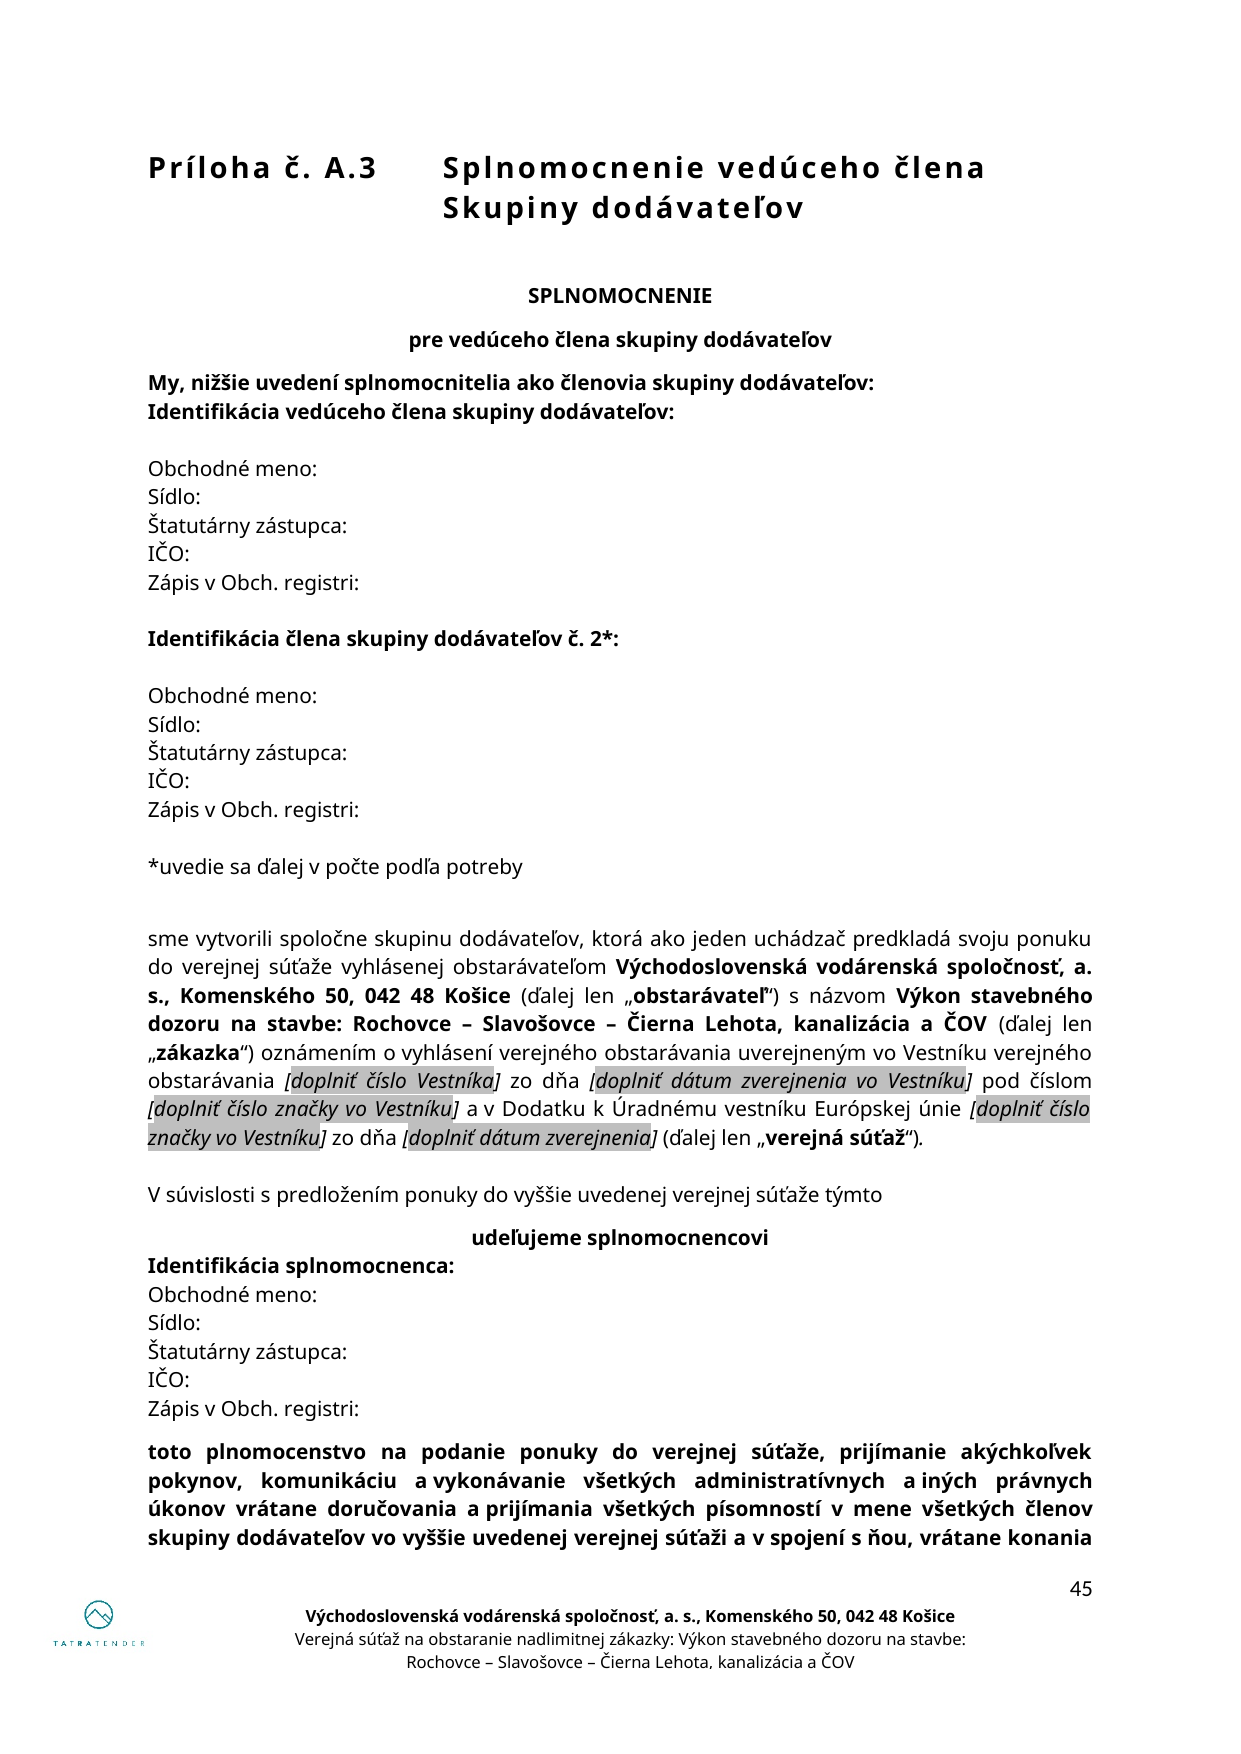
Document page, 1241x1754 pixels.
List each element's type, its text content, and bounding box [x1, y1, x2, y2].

text IČO: [148, 539, 1093, 568]
text sme vytvorili spoločne skupinu dodávateľov, ktorá ako jeden uchádzač predkladá svoju ponuku do verejnej súťaže vyhlásenej obstarávateľom Východoslovenská vodárenská spoločnosť, a. s., Komenského 50, 042 48 Košice (ďalej len „obstarávateľ“) s názvom Výkon stavebného dozoru na stavbe: Rochovce – Slavošovce – Čierna Lehota, kanalizácia a ČOV (ďalej len „zákazka“) oznámením o vyhlásení verejného obstarávania uverejneným vo Vestníku verejného obstarávania [doplniť číslo Vestníka] zo dňa [doplniť dátum zverejnenia vo Vestníku] pod číslom [doplniť číslo značky vo Vestníku] a v Dodatku k Úradnému vestníku Európskej únie [doplniť číslo značky vo Vestníku] zo dňa [doplniť dátum zverejnenia] (ďalej len „verejná súťaž“). [148, 924, 1093, 1151]
text pre vedúceho člena skupiny dodávateľov [148, 325, 1093, 353]
text V súvislosti s predložením ponuky do vyššie uvedenej verejnej súťaže týmto [148, 1180, 1093, 1208]
text Identifikácia člena skupiny dodávateľov č. 2*: [148, 624, 1093, 653]
text Sídlo: [148, 482, 1093, 511]
text udeľujeme splnomocnencovi [148, 1223, 1093, 1252]
text SPLNOMOCNENIE [148, 282, 1093, 310]
text Zápis v Obch. registri: [148, 568, 1093, 596]
text Štatutárny zástupca: [148, 511, 1093, 539]
picture [32, 1576, 165, 1670]
text My, nižšie uvedení splnomocnitelia ako členovia skupiny dodávateľov: [148, 368, 1093, 397]
text Štatutárny zástupca: [148, 738, 1093, 767]
text Zápis v Obch. registri: [148, 1394, 1093, 1422]
text Príloha č. A.3 Splnomocnenie vedúceho člena Skupiny dodávateľov [148, 148, 1093, 227]
text Sídlo: [148, 710, 1093, 738]
text Sídlo: [148, 1308, 1093, 1337]
text IČO: [148, 767, 1093, 795]
text IČO: [148, 1365, 1093, 1394]
text Obchodné meno: [148, 1280, 1093, 1308]
text Obchodné meno: [148, 454, 1093, 482]
text Zápis v Obch. registri: [148, 795, 1093, 823]
text Identifikácia vedúceho člena skupiny dodávateľov: [148, 397, 1093, 425]
text *uvedie sa ďalej v počte podľa potreby [148, 852, 1093, 880]
text Štatutárny zástupca: [148, 1337, 1093, 1365]
text Identifikácia splnomocnenca: [148, 1252, 1093, 1280]
text Obchodné meno: [148, 681, 1093, 710]
